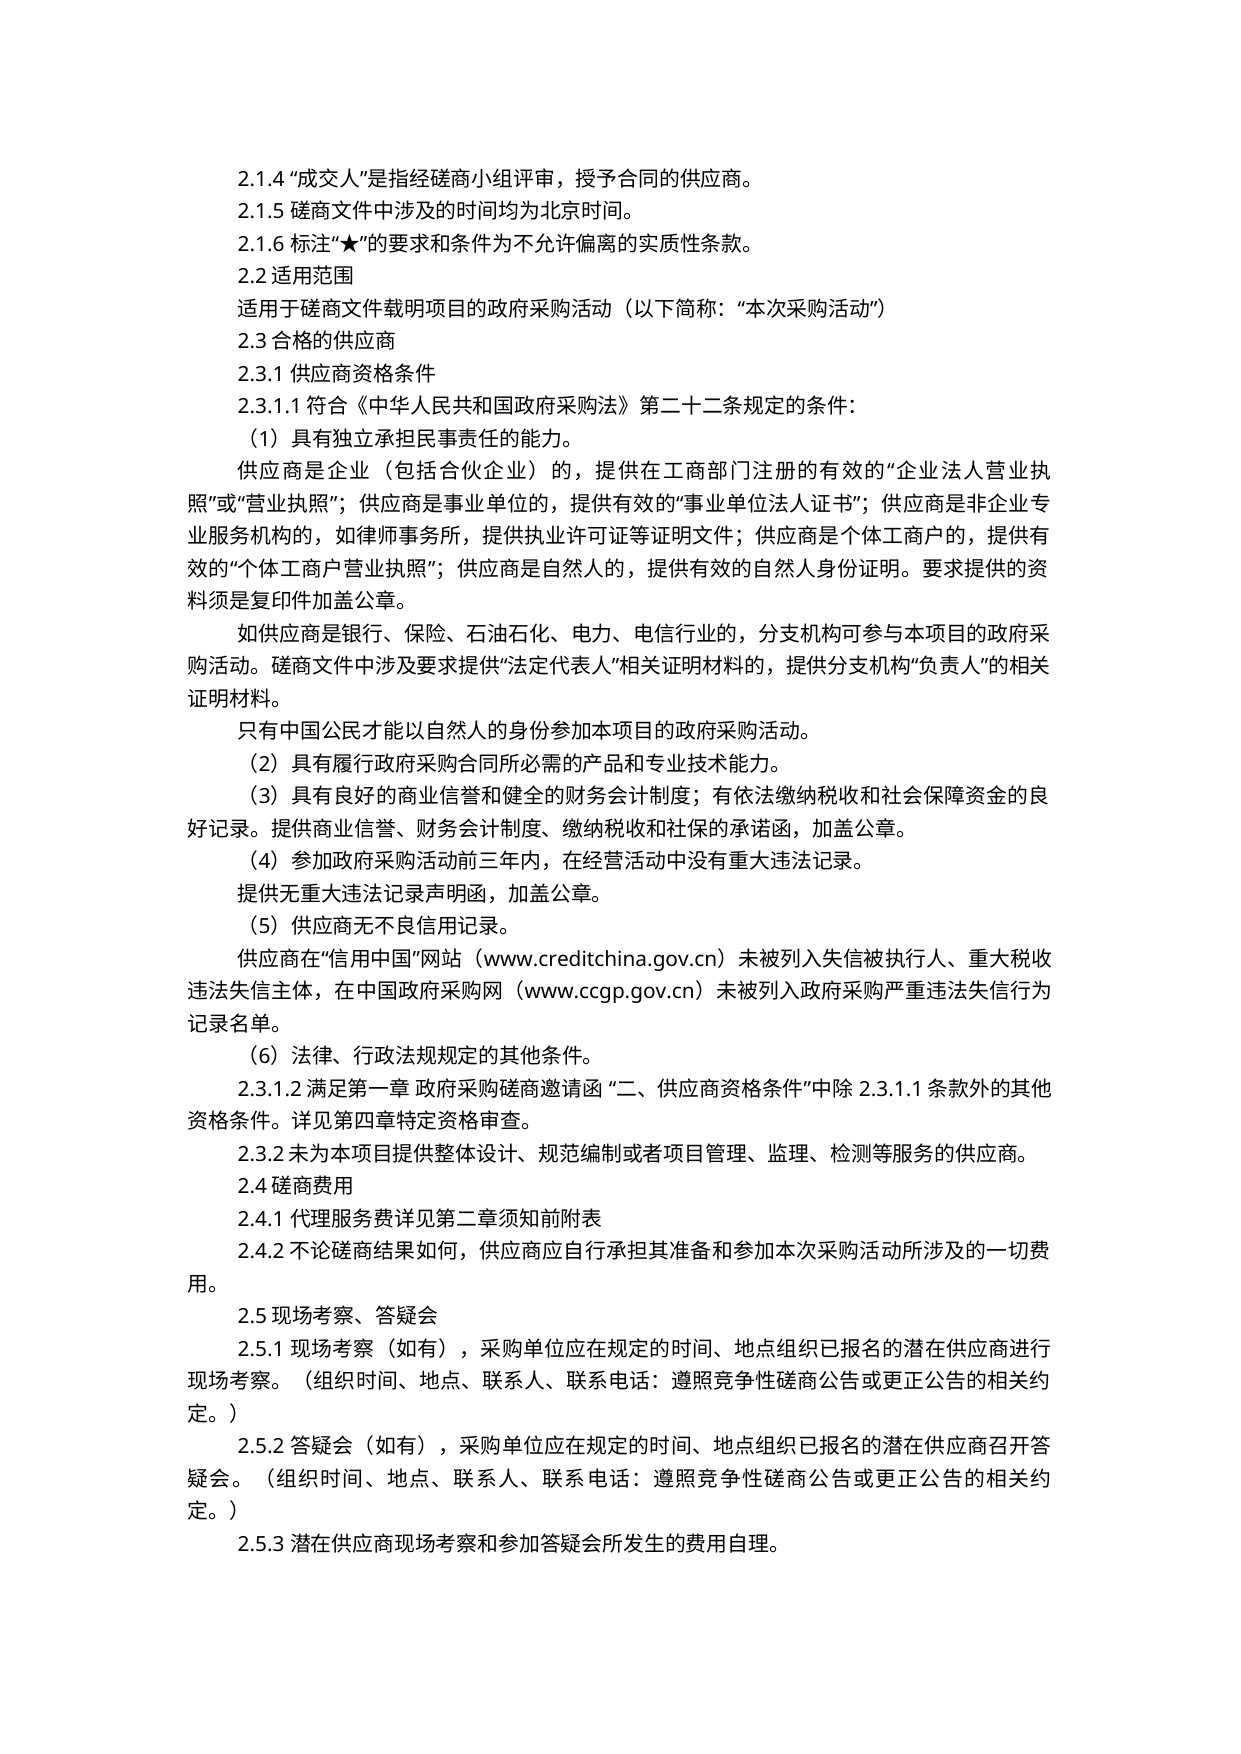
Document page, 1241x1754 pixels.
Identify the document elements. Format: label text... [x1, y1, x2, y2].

text 2.1.5 磋商文件中涉及的时间均为北京时间。 [187, 194, 1053, 227]
text 2.4.2不论磋商结果如何，供应商应自行承担其准备和参加本次采购活动所涉及的一切费用。 [187, 1234, 1053, 1299]
text 如供应商是银行、保险、石油石化、电力、电信行业的，分支机构可参与本项目的政府采购活动。磋商文件中涉及要求提供“法定代表人”相关证明材料的，提供分支机构“负责人”的相关证明材料。 [187, 617, 1053, 714]
text 2.3.1.2满足第一章 政府采购磋商邀请函 “二、供应商资格条件”中除2.3.1.1条款外的其他资格条件。详见第四章特定资格审查。 [187, 1072, 1053, 1137]
text 2.4磋商费用 [187, 1169, 1053, 1202]
text （4）参加政府采购活动前三年内，在经营活动中没有重大违法记录。 [187, 844, 1053, 877]
text 2.3.1 供应商资格条件 [187, 357, 1053, 389]
text （5）供应商无不良信用记录。 [187, 909, 1053, 942]
text 2.5.3 潜在供应商现场考察和参加答疑会所发生的费用自理。 [187, 1527, 1053, 1559]
text 提供无重大违法记录声明函，加盖公章。 [187, 877, 1053, 909]
text 2.1.6 标注“★”的要求和条件为不允许偏离的实质性条款。 [187, 227, 1053, 259]
text 2.4.1 代理服务费详见第二章须知前附表 [187, 1202, 1053, 1234]
text 2.5现场考察、答疑会 [187, 1299, 1053, 1332]
text （3）具有良好的商业信誉和健全的财务会计制度；有依法缴纳税收和社会保障资金的良好记录。提供商业信誉、财务会计制度、缴纳税收和社保的承诺函，加盖公章。 [187, 779, 1053, 844]
text 供应商是企业（包括合伙企业）的，提供在工商部门注册的有效的“企业法人营业执照”或“营业执照”；供应商是事业单位的，提供有效的“事业单位法人证书”；供应商是非企业专业服务机构的，如律师事务所，提供执业许可证等证明文件；供应商是个体工商户的，提供有效的“个体工商户营业执照”；供应商是自然人的，提供有效的自然人身份证明。要求提供的资料须是复印件加盖公章。 [187, 454, 1053, 617]
text 供应商在“信用中国”网站（www.creditchina.gov.cn）未被列入失信被执行人、重大税收违法失信主体，在中国政府采购网（www.ccgp.gov.cn）未被列入政府采购严重违法失信行为记录名单。 [187, 942, 1053, 1039]
text （2）具有履行政府采购合同所必需的产品和专业技术能力。 [187, 747, 1053, 779]
text 2.2适用范围 [187, 259, 1053, 292]
text 2.1.4 “成交人”是指经磋商小组评审，授予合同的供应商。 [187, 162, 1053, 194]
text 适用于磋商文件载明项目的政府采购活动（以下简称：“本次采购活动”） [187, 292, 1053, 324]
text 2.3合格的供应商 [187, 324, 1053, 357]
text 2.5.2 答疑会（如有），采购单位应在规定的时间、地点组织已报名的潜在供应商召开答疑会。（组织时间、地点、联系人、联系电话：遵照竞争性磋商公告或更正公告的相关约定。） [187, 1429, 1053, 1527]
text （6）法律、行政法规规定的其他条件。 [187, 1039, 1053, 1072]
text 2.5.1 现场考察（如有），采购单位应在规定的时间、地点组织已报名的潜在供应商进行现场考察。（组织时间、地点、联系人、联系电话：遵照竞争性磋商公告或更正公告的相关约定。） [187, 1332, 1053, 1429]
text 2.3.2未为本项目提供整体设计、规范编制或者项目管理、监理、检测等服务的供应商。 [187, 1137, 1053, 1169]
text 只有中国公民才能以自然人的身份参加本项目的政府采购活动。 [187, 714, 1053, 747]
text 2.3.1.1符合《中华人民共和国政府采购法》第二十二条规定的条件： [187, 389, 1053, 422]
text （1）具有独立承担民事责任的能力。 [187, 422, 1053, 454]
